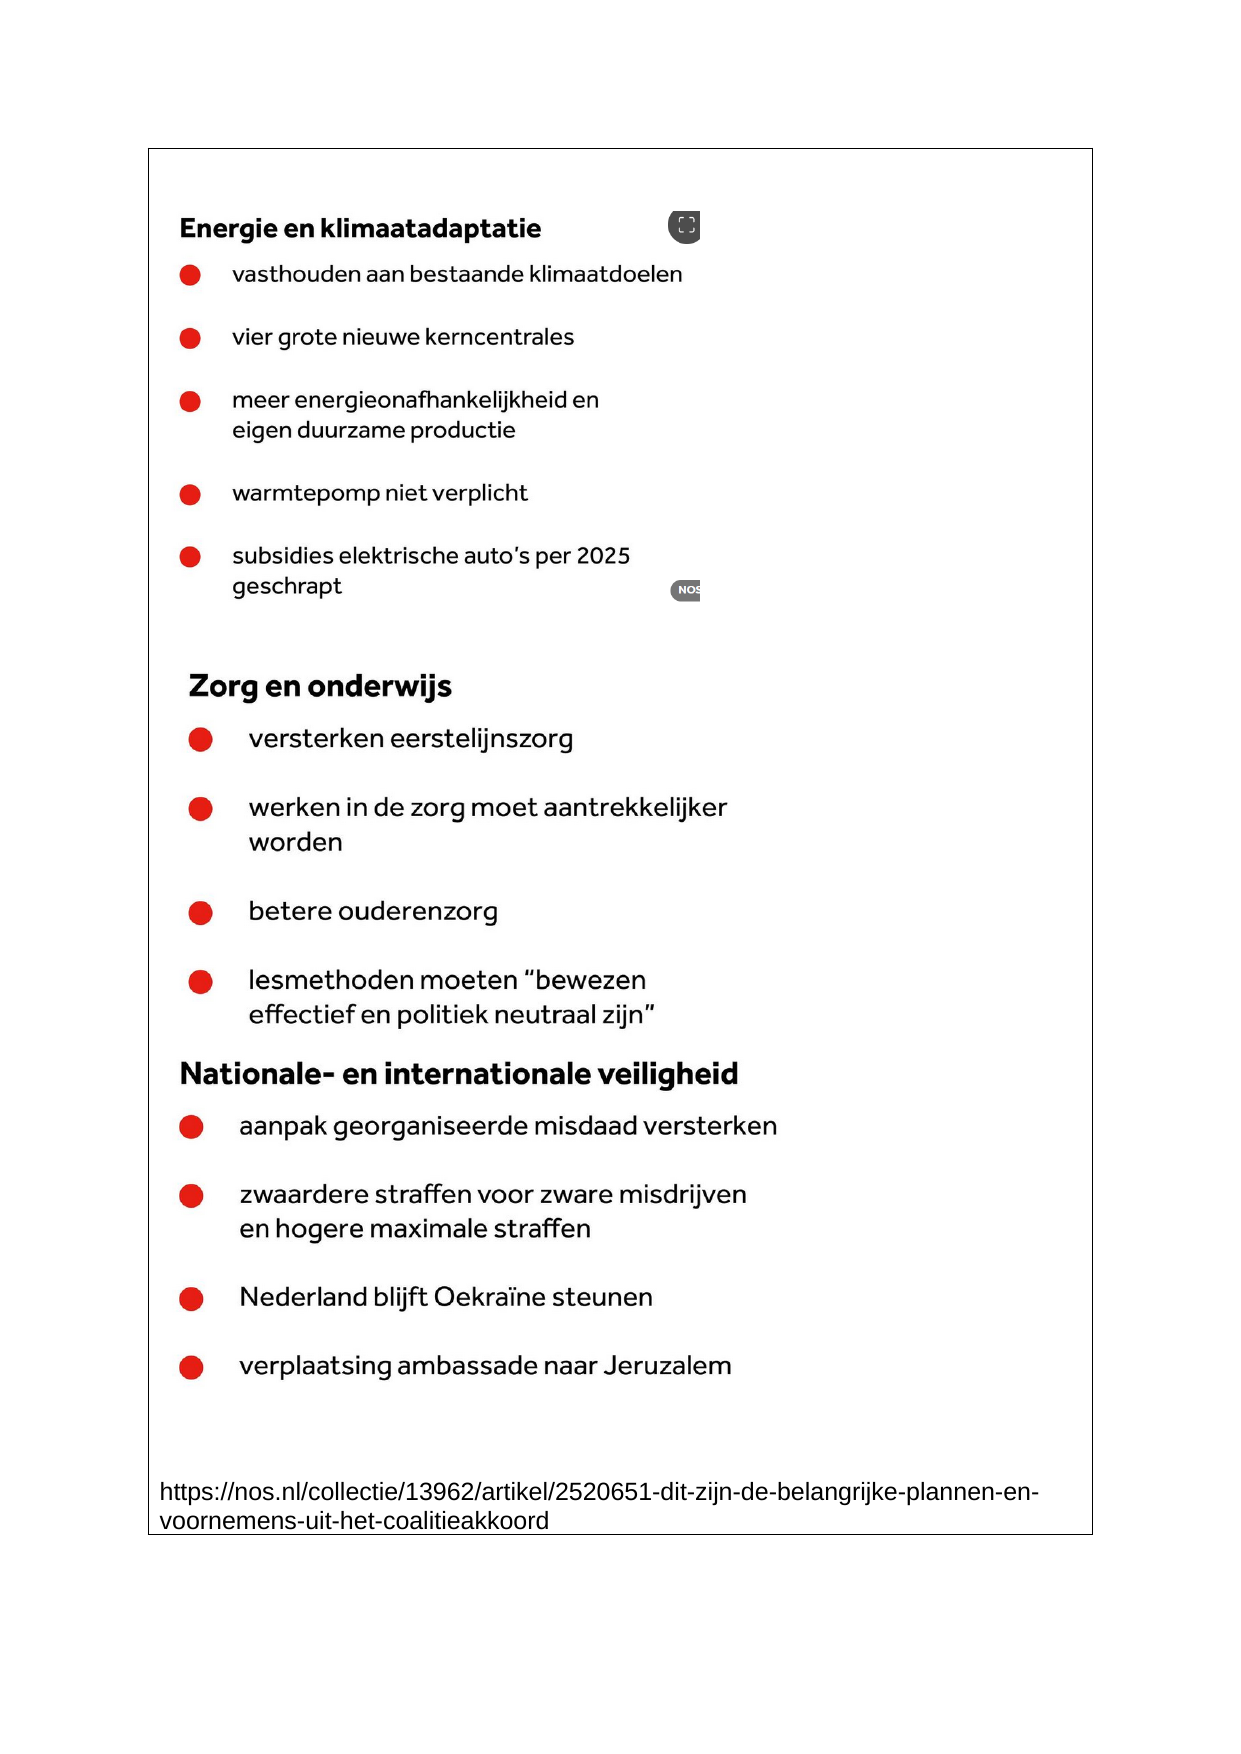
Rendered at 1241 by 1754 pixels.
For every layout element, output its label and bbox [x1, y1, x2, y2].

table_header [149, 149, 1092, 1534]
picture [159, 667, 810, 1391]
picture [159, 211, 700, 611]
